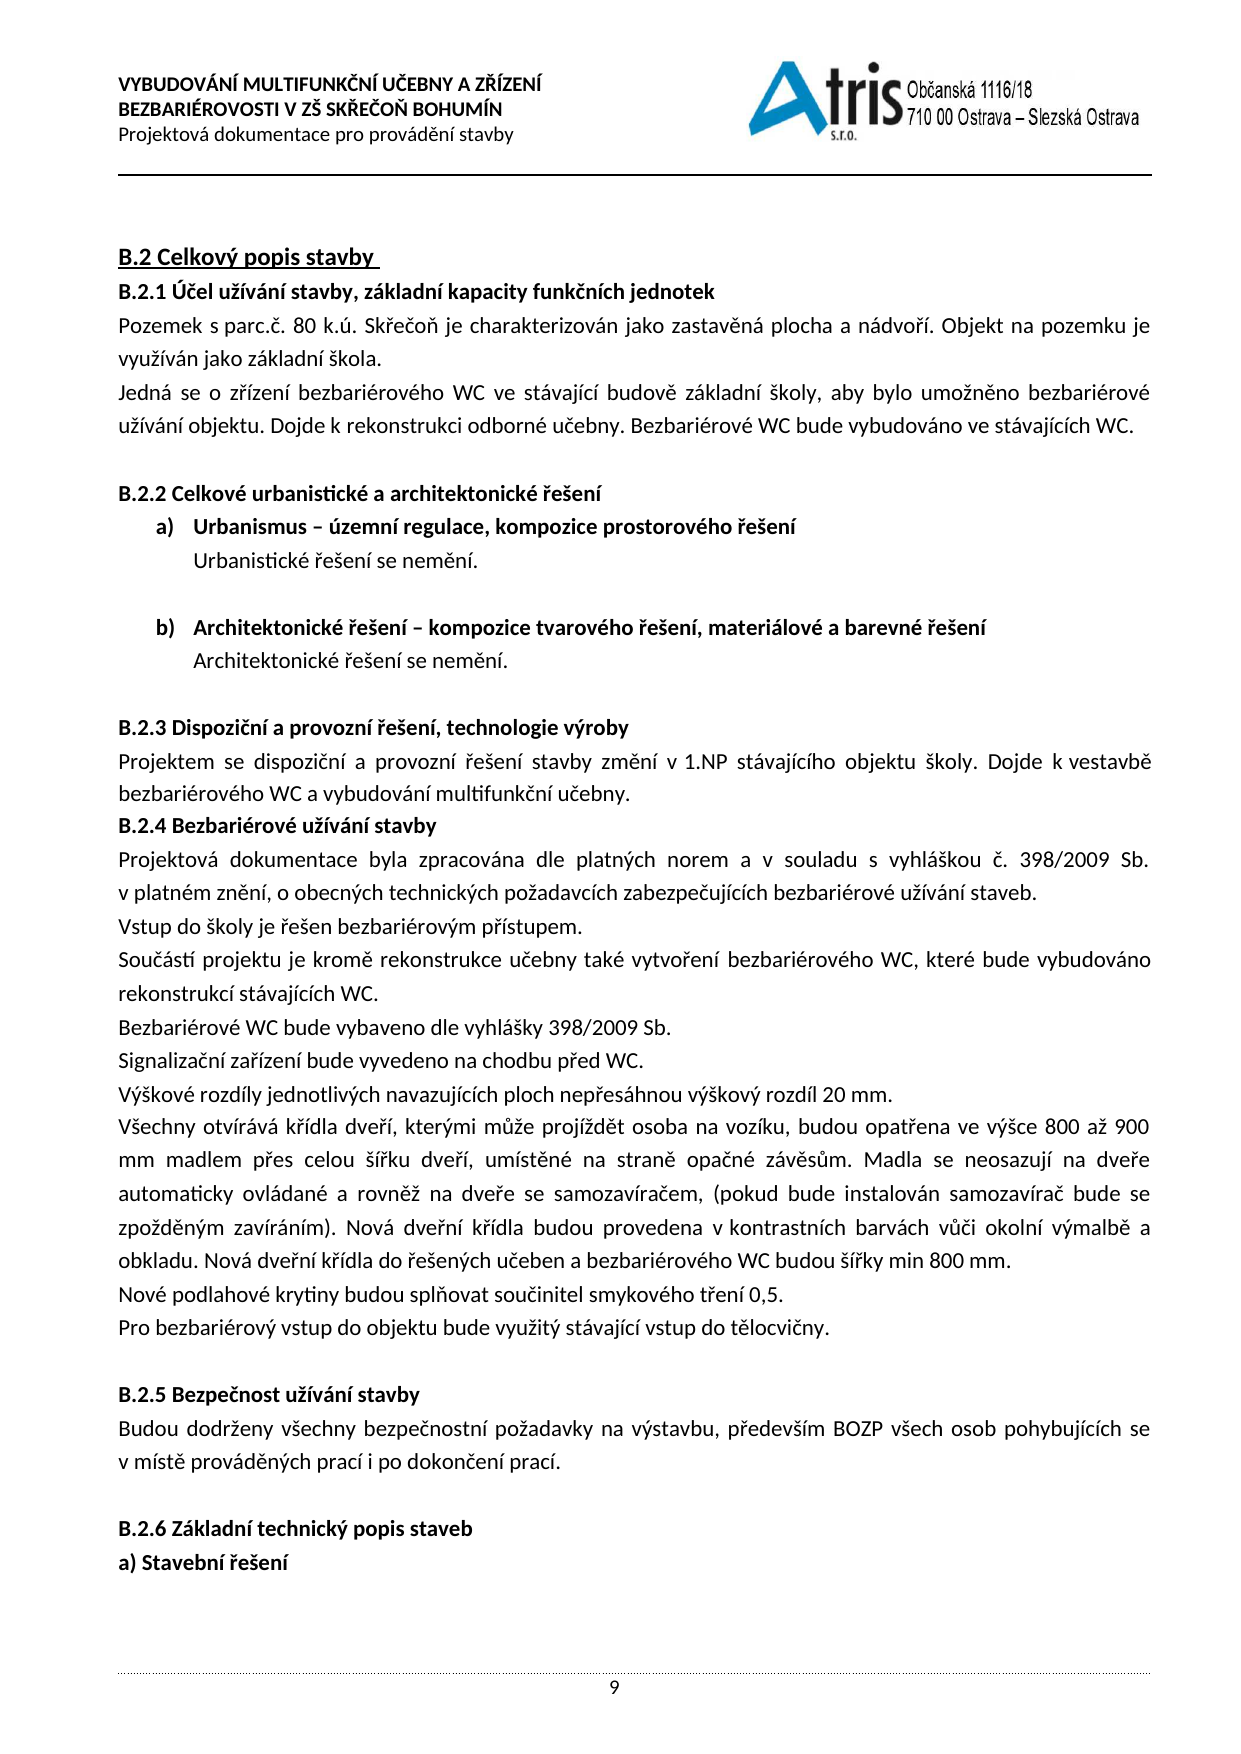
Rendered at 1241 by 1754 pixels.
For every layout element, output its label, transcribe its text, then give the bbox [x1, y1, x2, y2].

text Jedná se o zřízení bezbariérového WC ve stávající budově základní školy, aby bylo umožněno bezbariérové užívání objektu. Dojde k rekonstrukci odborné učebny. Bezbariérové WC bude vybudováno ve stávajících WC. [118, 378, 1152, 440]
text Projektová dokumentace byla zpracována dle platných norem a v souladu s vyhláškou č. 398/2009 Sb. v platném znění, o obecných technických požadavcích zabezpečujících bezbariérové užívání staveb. [118, 845, 1152, 907]
text B.2.3 Dispoziční a provozní řešení, technologie výroby [118, 713, 1152, 742]
text Bezbariérové WC bude vybaveno dle vyhlášky 398/2009 Sb. [118, 1013, 1152, 1041]
text B.2.4 Bezbariérové užívání stavby [118, 811, 1152, 839]
text Součástí projektu je kromě rekonstrukce učebny také vytvoření bezbariérového WC, které bude vybudováno rekonstrukcí stávajících WC. [118, 946, 1152, 1007]
text B.2.1 Účel užívání stavby, základní kapacity funkčních jednotek [118, 277, 1152, 306]
text Nové podlahové krytiny budou splňovat součinitel smykového tření 0,5. [118, 1280, 1152, 1308]
text Projektem se dispoziční a provozní řešení stavby změní v 1.NP stávajícího objektu školy. Dojde k vestavbě bezbariérového WC a vybudování multifunkční učebny. [118, 747, 1152, 807]
text Budou dodrženy všechny bezpečnostní požadavky na výstavbu, především BOZP všech osob pohybujících se v místě prováděných prací i po dokončení prací. [118, 1414, 1152, 1475]
list Urbanismus – územní regulace, kompozice prostorového řešení [156, 512, 1152, 540]
text B.2.6 Základní technický popis staveb [118, 1514, 1152, 1542]
text Architektonické řešení se nemění. [193, 646, 1152, 674]
text Signalizační zařízení bude vyvedeno na chodbu před WC. [118, 1046, 1152, 1074]
text B.2.2 Celkové urbanistické a architektonické řešení [118, 479, 1152, 507]
list Architektonické řešení – kompozice tvarového řešení, materiálové a barevné řešení [156, 613, 1152, 641]
text Výškové rozdíly jednotlivých navazujících ploch nepřesáhnou výškový rozdíl 20 mm. [118, 1080, 1152, 1108]
text Urbanistické řešení se nemění. [193, 546, 1152, 574]
text Pro bezbariérový vstup do objektu bude využitý stávající vstup do tělocvičny. [118, 1313, 1152, 1341]
picture [746, 56, 1141, 142]
text Vstup do školy je řešen bezbariérovým přístupem. [118, 912, 1152, 940]
text a) Stavební řešení [118, 1548, 1152, 1576]
text B.2.5 Bezpečnost užívání stavby [118, 1380, 1152, 1408]
text B.2 Celkový popis stavby [118, 241, 1152, 271]
text Všechny otvírává křídla dveří, kterými může projíždět osoba na vozíku, budou opatřena ve výšce 800 až 900 mm madlem přes celou šířku dveří, umístěné na straně opačné závěsům. Madla se neosazují na dveře automaticky ovládané a rovněž na dveře se samozavíračem, (pokud bude instalován samozavírač bude se zpožděným zavíráním). Nová dveřní křídla budou provedena v kontrastních barvách vůči okolní výmalbě a obkladu. Nová dveřní křídla do řešených učeben a bezbariérového WC budou šířky min 800 mm. [118, 1112, 1152, 1274]
text Pozemek s parc.č. 80 k.ú. Skřečoň je charakterizován jako zastavěná plocha a nádvoří. Objekt na pozemku je využíván jako základní škola. [118, 311, 1152, 373]
